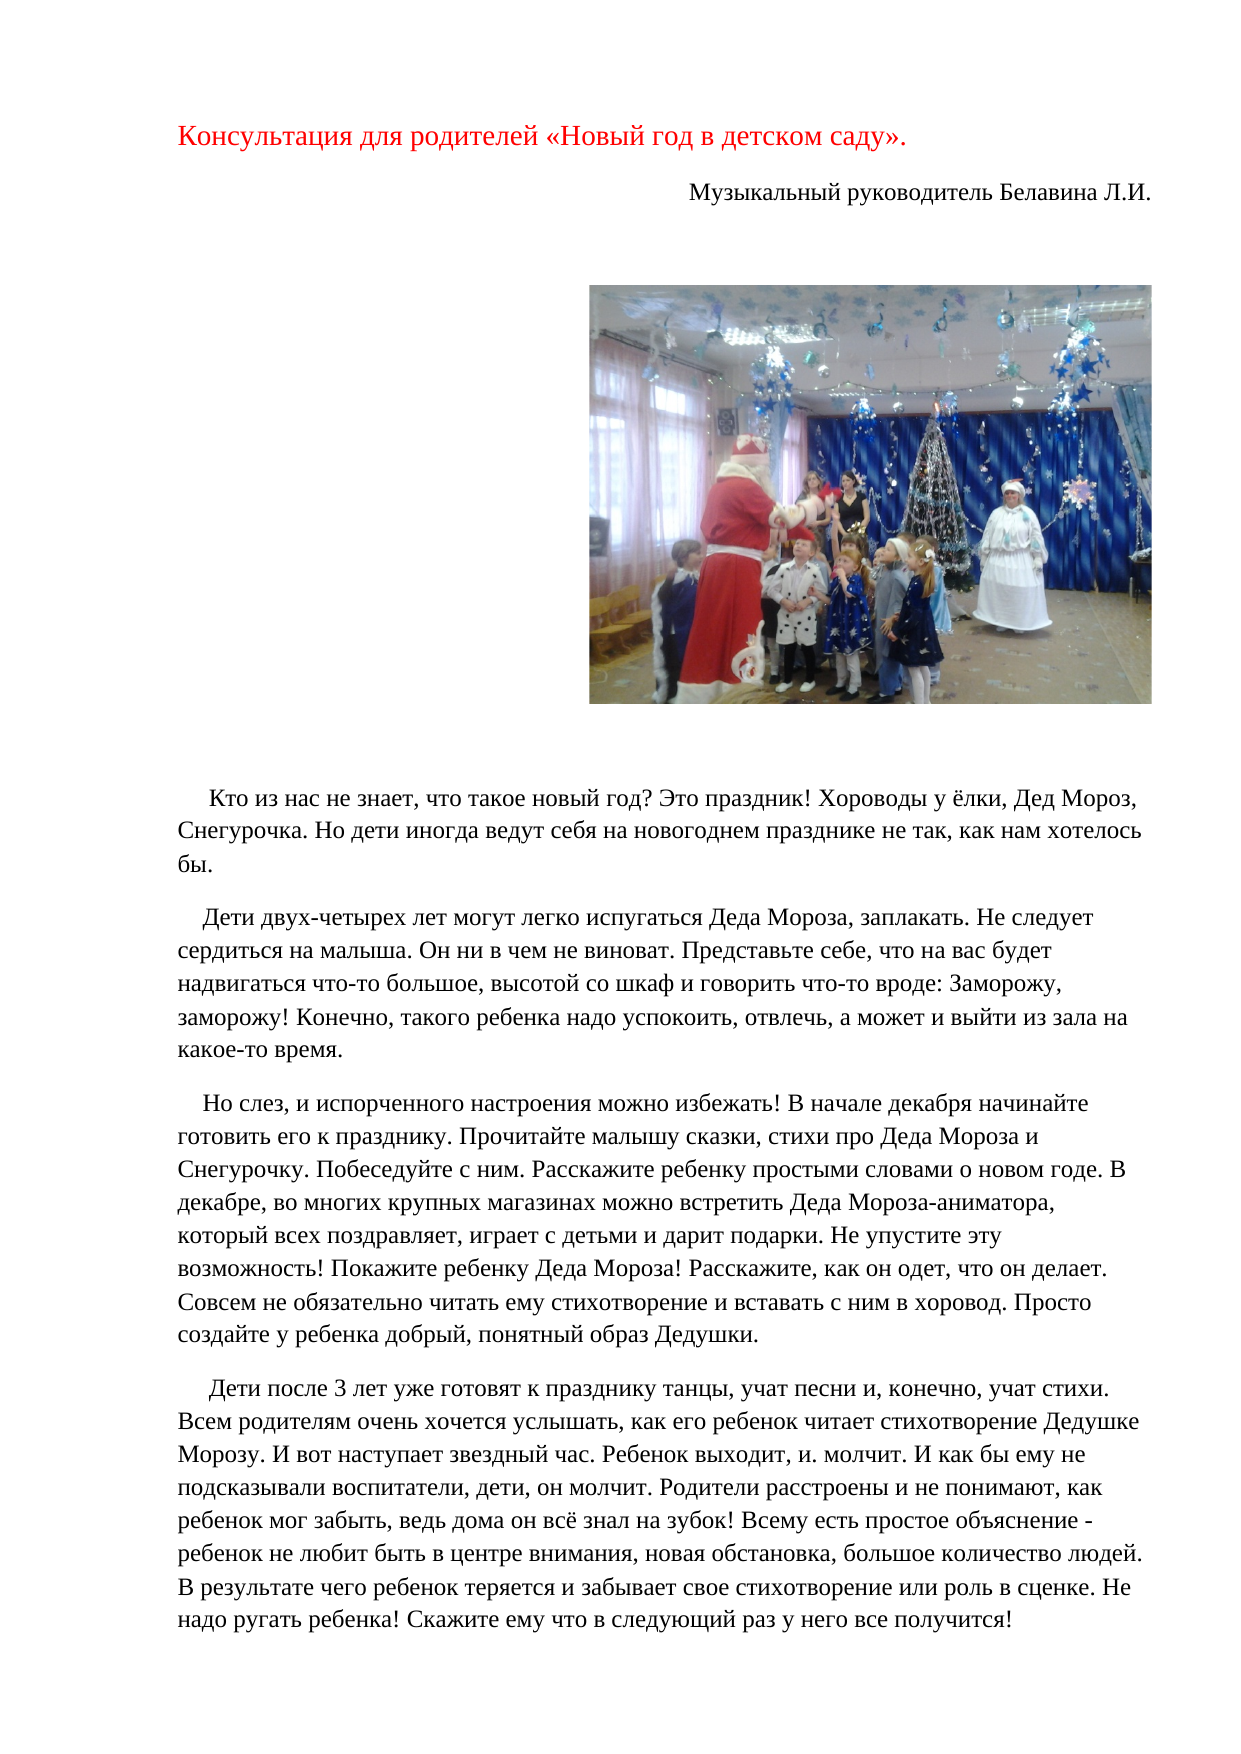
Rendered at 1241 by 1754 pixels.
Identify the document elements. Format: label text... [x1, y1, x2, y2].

text Дети двух-четырех лет могут легко испугаться Деда Мороза, заплакать. Не следует сердиться на малыша. Он ни в чем не виноват. Представьте себе, что на вас будет надвигаться что-то большое, высотой со шкаф и говорить что-то вроде: Заморожу, заморожу! Конечно, такого ребенка надо успокоить, отвлечь, а может и выйти из зала на какое-то время. [177, 902, 1152, 1063]
text Но слез, и испорченного настроения можно избежать! В начале декабря начинайте готовить его к празднику. Прочитайте малышу сказки, стихи про Деда Мороза и Снегурочку. Побеседуйте с ним. Расскажите ребенку простыми словами о новом годе. В декабре, во многих крупных магазинах можно встретить Деда Мороза-аниматора, который всех поздравляет, играет с детьми и дарит подарки. Не упустите эту возможность! Покажите ребенку Деда Мороза! Расскажите, как он одет, что он делает. Совсем не обязательно читать ему стихотворение и вставать с ним в хоровод. Просто создайте у ребенка добрый, понятный образ Дедушки. [177, 1088, 1152, 1348]
text Консультация для родителей «Новый год в детском саду». [177, 118, 1152, 152]
text Кто из нас не знает, что такое новый год? Это праздник! Хороводы у ёлки, Дед Мороз, Снегурочка. Но дети иногда ведут себя на новогоднем празднике не так, как нам хотелось бы. [177, 783, 1152, 877]
text Музыкальный руководитель Белавина Л.И. [177, 177, 1152, 206]
picture [589, 285, 1152, 704]
text Дети после 3 лет уже готовят к празднику танцы, учат песни и, конечно, учат стихи. Всем родителям очень хочется услышать, как его ребенок читает стихотворение Дедушке Морозу. И вот наступает звездный час. Ребенок выходит, и. молчит. И как бы ему не подсказывали воспитатели, дети, он молчит. Родители расстроены и не понимают, как ребенок мог забыть, ведь дома он всё знал на зубок! Всему есть простое объяснение - ребенок не любит быть в центре внимания, новая обстановка, большое количество людей. В результате чего ребенок теряется и забывает свое стихотворение или роль в сценке. Не надо ругать ребенка! Скажите ему что в следующий раз у него все получится! [177, 1373, 1152, 1633]
